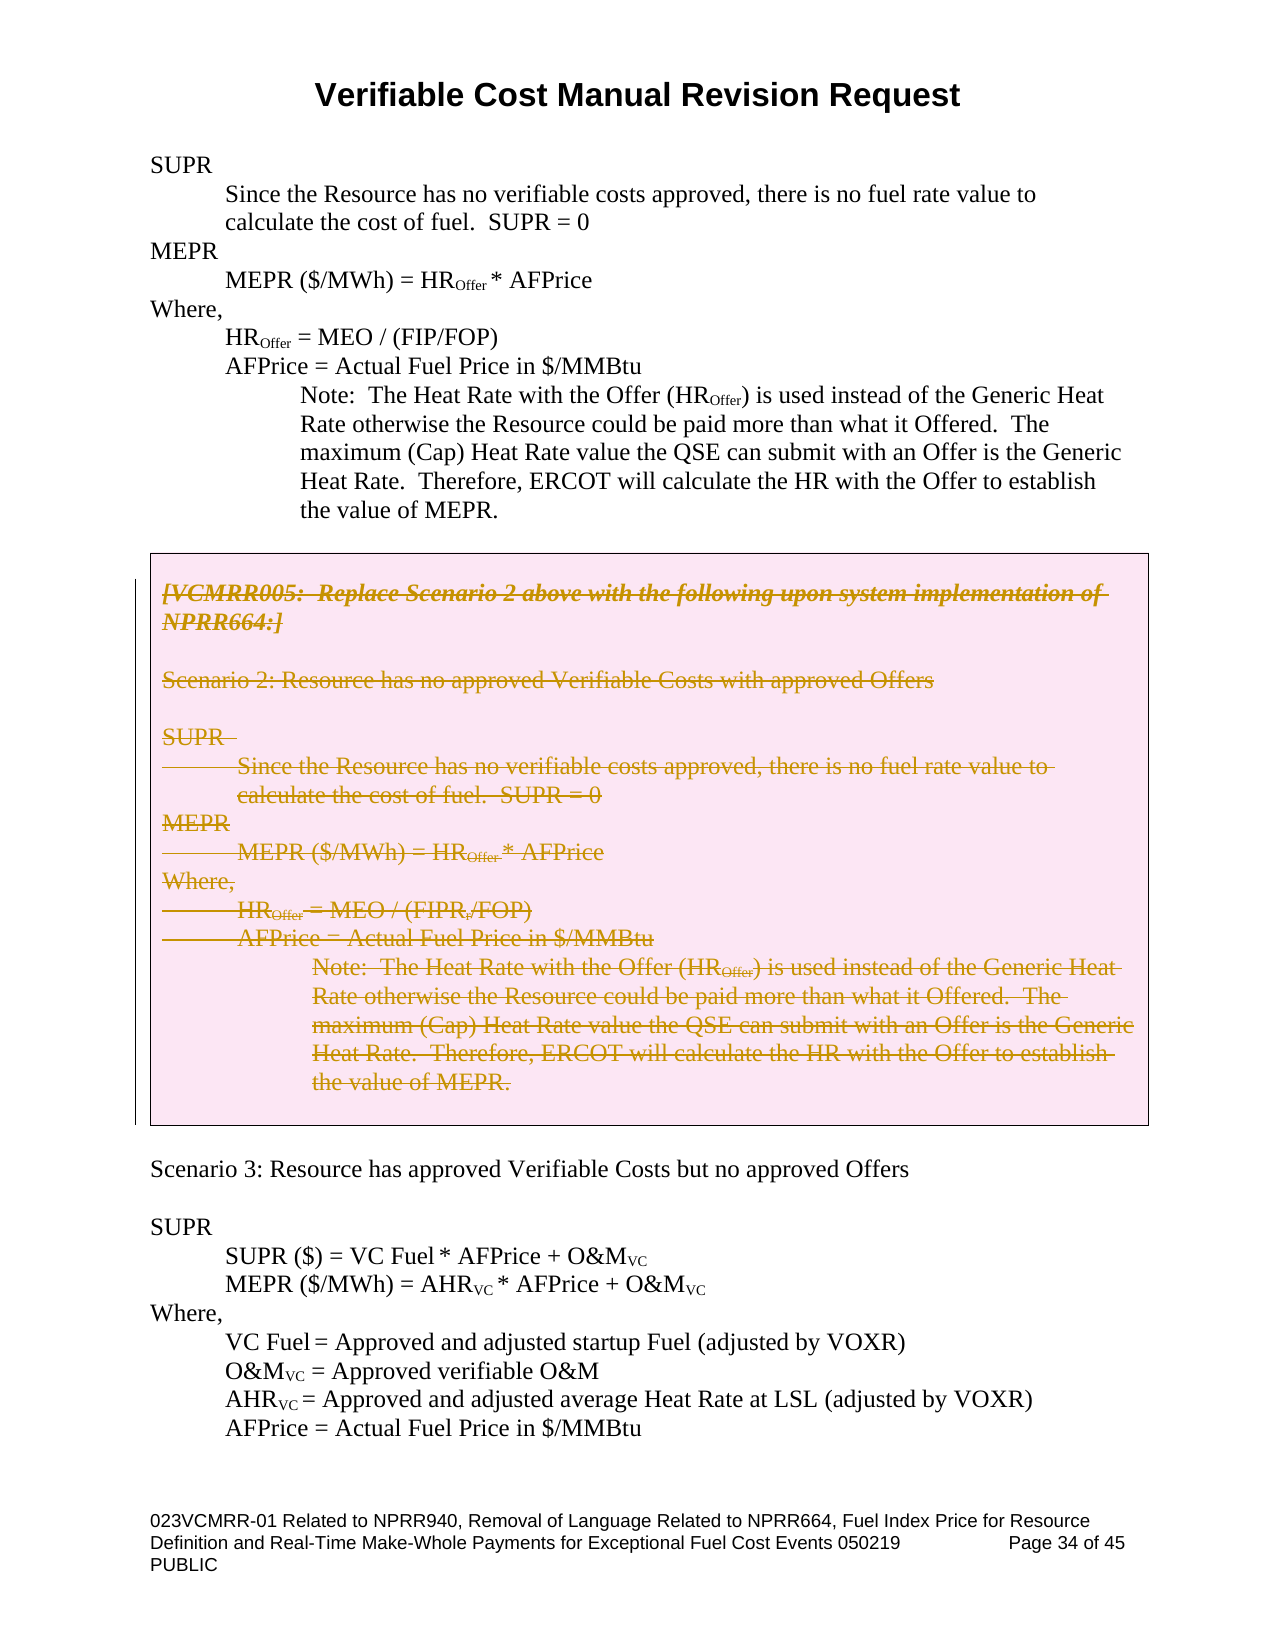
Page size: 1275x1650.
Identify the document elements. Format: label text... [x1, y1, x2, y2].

text O&MVC = Approved verifiable O&M [150, 1356, 1125, 1384]
text SUPR [150, 1212, 1125, 1241]
text SUPR [150, 150, 1125, 179]
text MEPR ($/MWh) = HROffer * AFPrice [150, 265, 1125, 294]
text HROffer = MEO / (FIP/FOP) [150, 322, 1125, 351]
text AFPrice = Actual Fuel Price in $/MMBtu [150, 1413, 1125, 1442]
text SUPR ($) = VC Fuel * AFPrice + O&MVC [150, 1241, 1125, 1269]
text Where, [150, 294, 1125, 322]
text AFPrice = Actual Fuel Price in $/MMBtu [150, 351, 1125, 380]
text MEPR [150, 236, 1125, 265]
text Note: The Heat Rate with the Offer (HROffer) is used instead of the Generic Heat Rate otherwise the Resource could be paid more than what it Offered. The maximum (Cap) Heat Rate value the QSE can submit with an Offer is the Generic Heat Rate. Therefore, ERCOT will calculate the HR with the Offer to establish the value of MEPR. [300, 380, 1125, 524]
text VC Fuel = Approved and adjusted startup Fuel (adjusted by VOXR) [150, 1327, 1125, 1356]
text Since the Resource has no verifiable costs approved, there is no fuel rate value to calculate the cost of fuel. SUPR = 0 [150, 179, 1125, 236]
text MEPR ($/MWh) = AHRVC * AFPrice + O&MVC [150, 1269, 1125, 1298]
text Where, [150, 1298, 1125, 1327]
text Scenario 3: Resource has approved Verifiable Costs but no approved Offers [150, 1154, 1125, 1183]
text AHRVC = Approved and adjusted average Heat Rate at LSL (adjusted by VOXR) [150, 1384, 1125, 1413]
